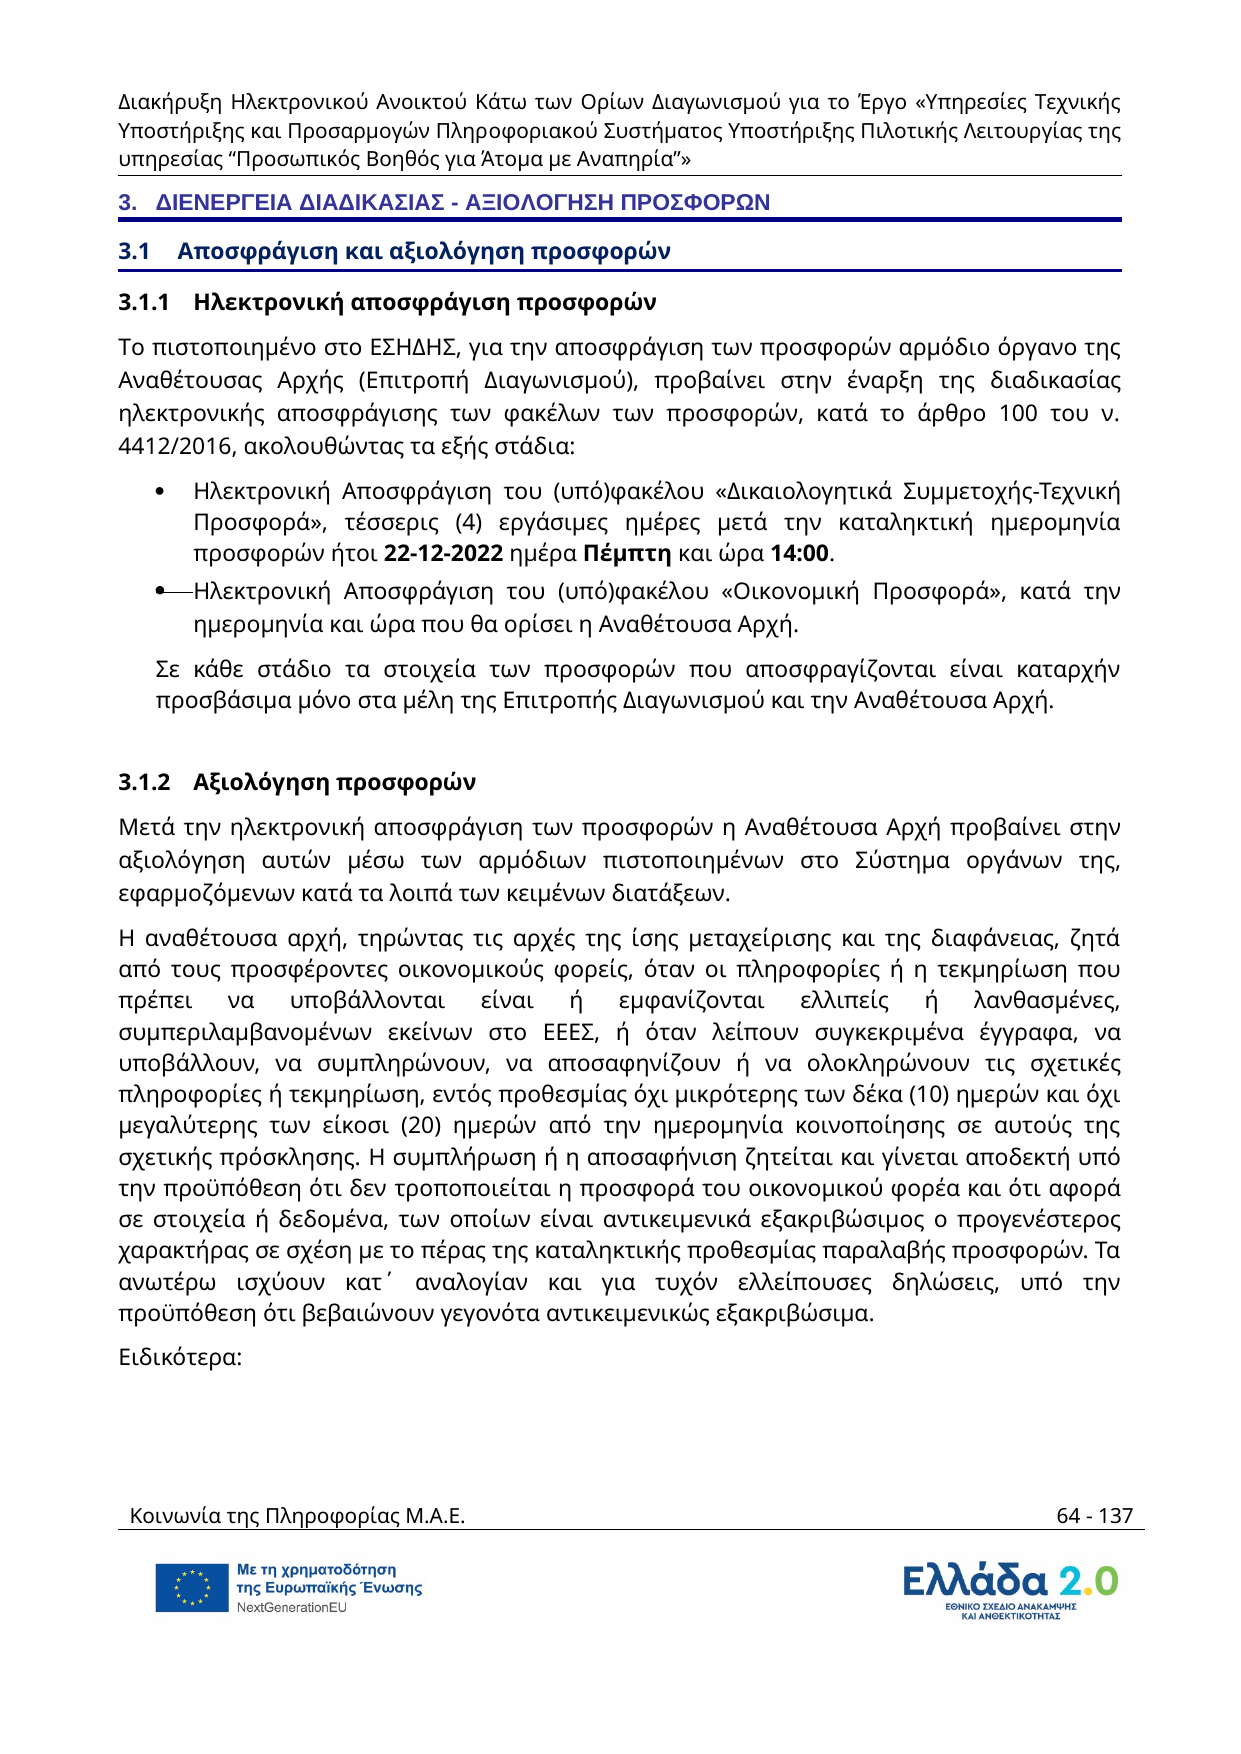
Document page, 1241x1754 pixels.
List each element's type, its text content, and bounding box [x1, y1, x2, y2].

list Ηλεκτρονική Αποσφράγιση του (υπό)φακέλου «Δικαιολογητικά Συμμετοχής-Τεχνική Προσφορά», τέσσερις (4) εργάσιμες ημέρες μετά την καταληκτική ημερομηνία προσφορών ήτοι 22-12-2022 ημέρα Πέμπτη και ώρα 14:00. [156, 475, 1122, 569]
text Ειδικότερα: [118, 1341, 1122, 1372]
text Το πιστοποιημένο στο ΕΣΗΔΗΣ, για την αποσφράγιση των προσφορών αρμόδιο όργανο της Αναθέτουσας Αρχής (Επιτροπή Διαγωνισμού), προβαίνει στην έναρξη της διαδικασίας ηλεκτρονικής αποσφράγισης των φακέλων των προσφορών, κατά το άρθρο 100 του ν. 4412/2016, ακολουθώντας τα εξής στάδια: [118, 331, 1122, 461]
subtitle Ηλεκτρονική αποσφράγιση προσφορών [118, 286, 1122, 317]
text Σε κάθε στάδιο τα στοιχεία των προσφορών που αποσφραγίζονται είναι καταρχήν προσβάσιμα μόνο στα μέλη της Επιτροπής Διαγωνισμού και την Αναθέτουσα Αρχή. [156, 653, 1122, 716]
subtitle Αποσφράγιση και αξιολόγηση προσφορών [118, 235, 1122, 269]
text Μετά την ηλεκτρονική αποσφράγιση των προσφορών η Αναθέτουσα Αρχή προβαίνει στην αξιολόγηση αυτών μέσω των αρμόδιων πιστοποιημένων στο Σύστημα οργάνων της, εφαρμοζόμενων κατά τα λοιπά των κειμένων διατάξεων. [118, 811, 1122, 908]
text Η αναθέτουσα αρχή, τηρώντας τις αρχές της ίσης μεταχείρισης και της διαφάνειας, ζητά από τους προσφέροντες οικονομικούς φορείς, όταν οι πληροφορίες ή η τεκμηρίωση που πρέπει να υποβάλλονται είναι ή εμφανίζονται ελλιπείς ή λανθασμένες, συμπεριλαμβανομένων εκείνων στο ΕΕΕΣ, ή όταν λείπουν συγκεκριμένα έγγραφα, να υποβάλλουν, να συμπληρώνουν, να αποσαφηνίζουν ή να ολοκληρώνουν τις σχετικές πληροφορίες ή τεκμηρίωση, εντός προθεσμίας όχι μικρότερης των δέκα (10) ημερών και όχι μεγαλύτερης των είκοσι (20) ημερών από την ημερομηνία κοινοποίησης σε αυτούς της σχετικής πρόσκλησης. Η συμπλήρωση ή η αποσαφήνιση ζητείται και γίνεται αποδεκτή υπό την προϋπόθεση ότι δεν τροποποιείται η προσφορά του οικονομικού φορέα και ότι αφορά σε στοιχεία ή δεδομένα, των οποίων είναι αντικειμενικά εξακριβώσιμος ο προγενέστερος χαρακτήρας σε σχέση με το πέρας της καταληκτικής προθεσμίας παραλαβής προσφορών. Τα ανωτέρω ισχύουν κατ΄ αναλογίαν και για τυχόν ελλείπουσες δηλώσεις, υπό την προϋπόθεση ότι βεβαιώνουν γεγονότα αντικειμενικώς εξακριβώσιμα. [118, 922, 1122, 1328]
subtitle Αξιολόγηση προσφορών [118, 766, 1122, 797]
list Ηλεκτρονική Αποσφράγιση του (υπό)φακέλου «Οικονομική Προσφορά», κατά την ημερομηνία και ώρα που θα ορίσει η Αναθέτουσα Αρχή. [156, 575, 1122, 639]
subtitle ΔΙΕΝΕΡΓΕΙΑ ΔΙΑΔΙΚΑΣΙΑΣ - ΑΞΙΟΛΟΓΗΣΗ ΠΡΟΣΦΟΡΩΝ [118, 188, 1122, 217]
